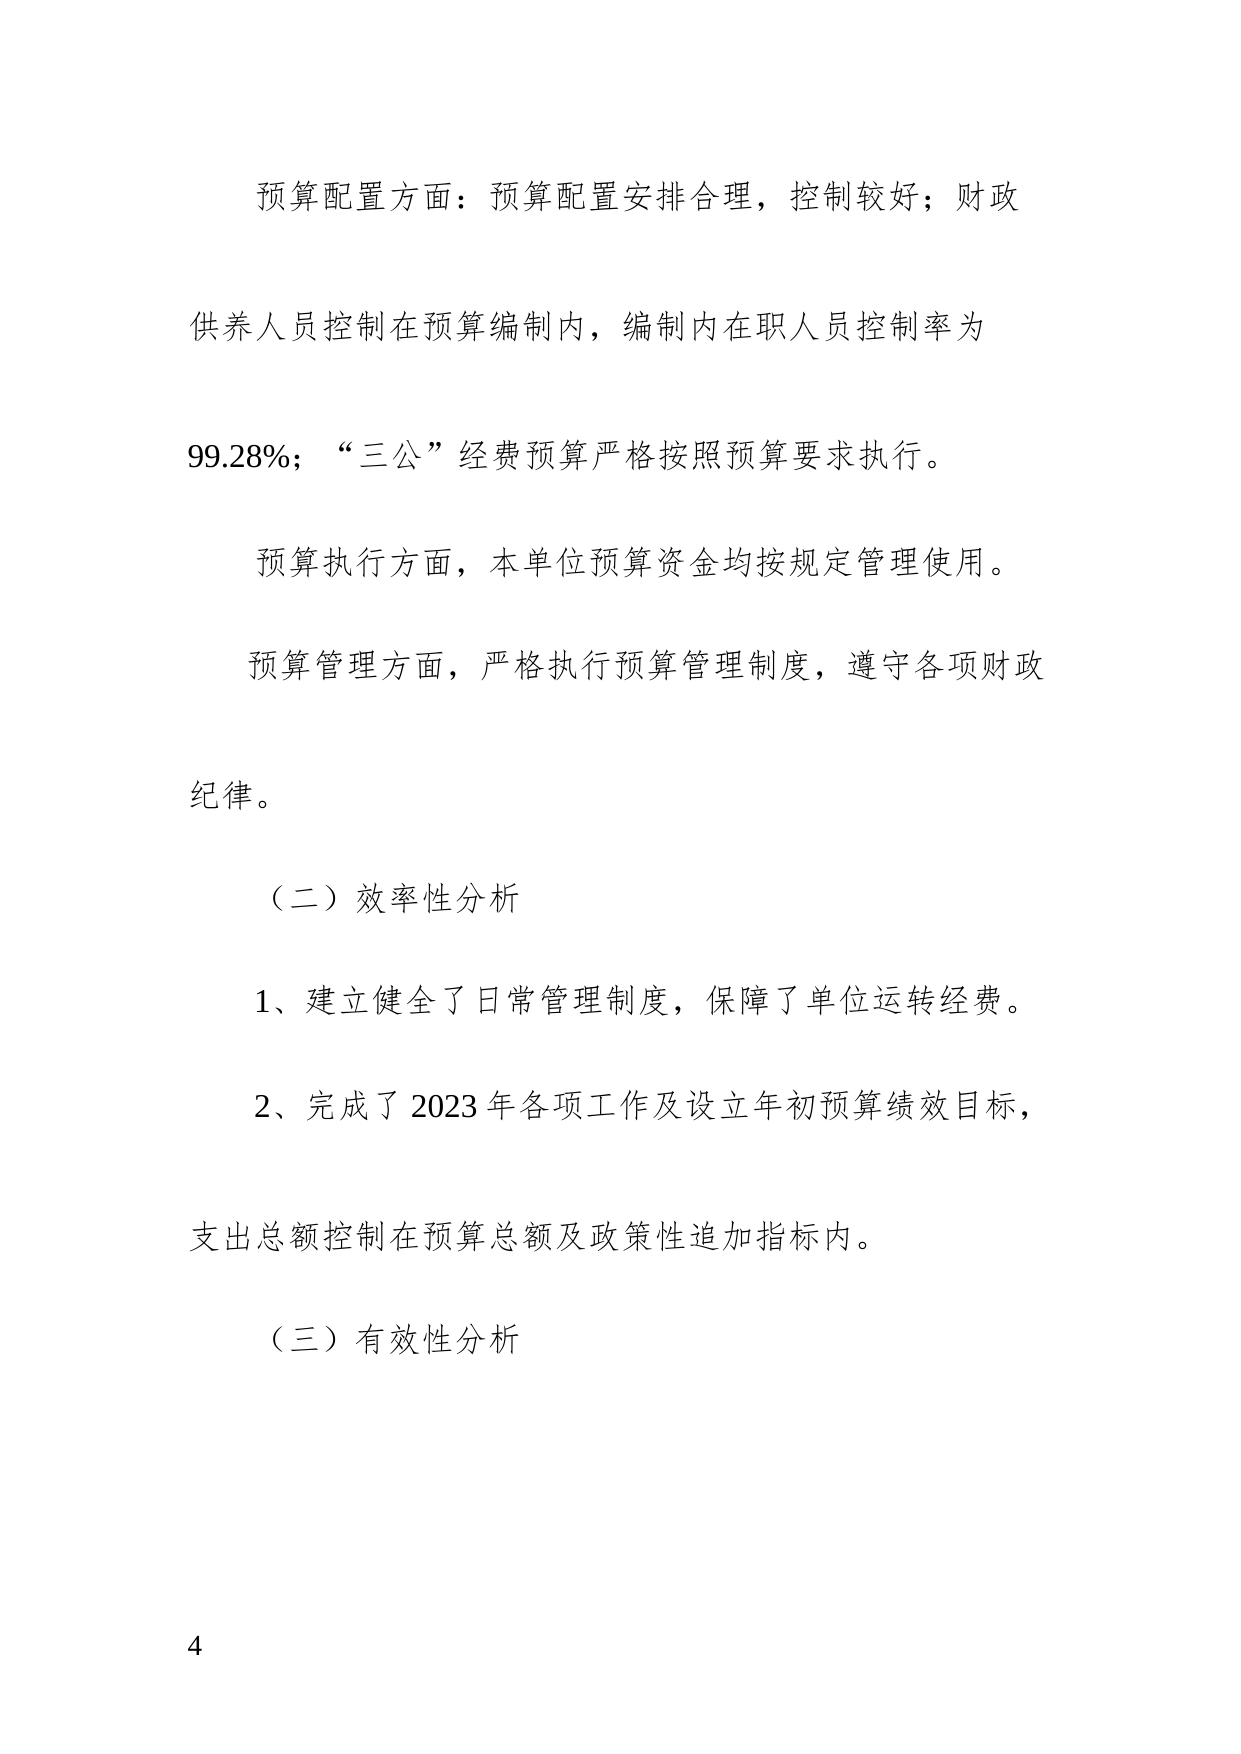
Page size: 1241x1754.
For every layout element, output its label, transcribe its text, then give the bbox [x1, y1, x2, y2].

text 预算执行方面，本单位预算资金均按规定管理使用。 [187, 527, 1053, 592]
text 预算配置方面：预算配置安排合理，控制较好；财政供养人员控制在预算编制内，编制内在职人员控制率为99.28%；“三公”经费预算严格按照预算要求执行。 [187, 162, 1053, 487]
text 1、建立健全了日常管理制度，保障了单位运转经费。 [187, 967, 1053, 1032]
text 预算管理方面，严格执行预算管理制度，遵守各项财政纪律。 [187, 631, 1053, 826]
text （三）有效性分析 [187, 1305, 1053, 1370]
text （二）效率性分析 [187, 863, 1053, 928]
text 2、完成了2023年各项工作及设立年初预算绩效目标，支出总额控制在预算总额及政策性追加指标内。 [187, 1072, 1053, 1267]
